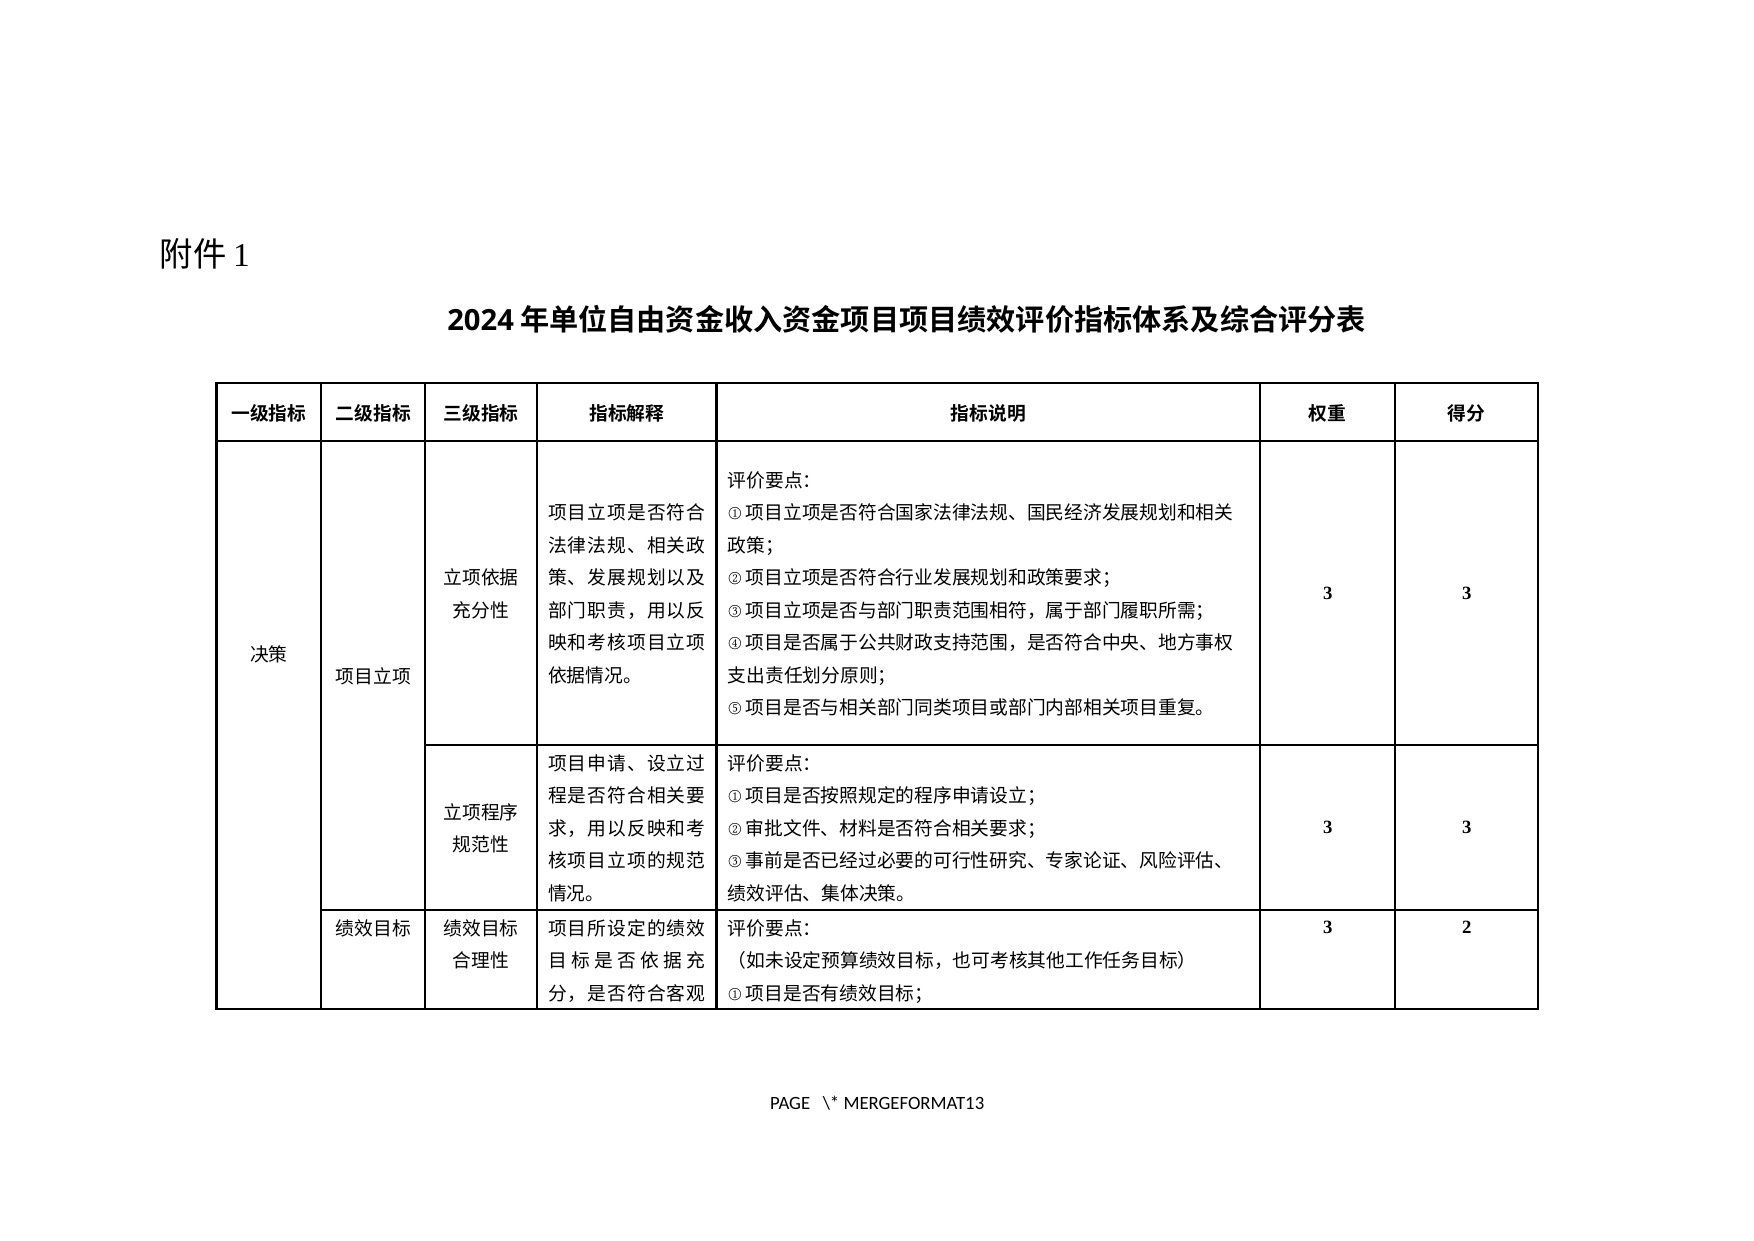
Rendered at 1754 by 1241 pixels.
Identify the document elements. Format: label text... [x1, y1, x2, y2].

table_header 指标说明 [718, 384, 1259, 440]
table_cell 立项依据 充分性 [426, 442, 536, 744]
table_cell 项目申请、设立过程是否符合相关要求，用以反映和考核项目立项的规范情况。 [538, 746, 715, 908]
table_cell 2 [1396, 911, 1537, 1008]
table_cell 评价要点： ①项目立项是否符合国家法律法规、国民经济发展规划和相关政策； ②项目立项是否符合行业发展规划和政策要求； ③项目立项是否与部门职责范围相符，属于部门履职所需； ④项目是否属于公共财政支持范围，是否符合中央、地方事权支出责任划分原则； ⑤项目是否与相关部门同类项目或部门内部相关项目重复。 [718, 442, 1259, 744]
table_cell 评价要点： ①项目是否按照规定的程序申请设立； ②审批文件、材料是否符合相关要求； ③事前是否已经过必要的可行性研究、专家论证、风险评估、绩效评估、集体决策。 [718, 746, 1259, 908]
table_cell 3 [1396, 746, 1537, 908]
table_cell 3 [1261, 442, 1394, 744]
table_header 权重 [1261, 384, 1394, 440]
table_cell 决策 [218, 442, 320, 1008]
table_cell 3 [1261, 746, 1394, 908]
table_cell 绩效目标 [322, 911, 424, 1008]
table_header 三级指标 [426, 384, 536, 440]
text 附件1 [159, 220, 1594, 285]
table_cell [538, 911, 715, 1008]
table_cell 3 [1396, 442, 1537, 744]
table_cell 项目立项 [322, 442, 424, 908]
table_cell 绩效目标 合理性 [426, 911, 536, 1008]
table_header 得分 [1396, 384, 1537, 440]
table_header 二级指标 [322, 384, 424, 440]
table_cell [718, 911, 1259, 1008]
table_cell 3 [1261, 911, 1394, 1008]
table_header 指标解释 [538, 384, 715, 440]
table_cell 项目立项是否符合法律法规、相关政策、发展规划以及部门职责，用以反映和考核项目立项依据情况。 [538, 442, 715, 744]
text 2024年单位自由资金收入资金项目项目绩效评价指标体系及综合评分表 [159, 285, 1594, 350]
table_header 一级指标 [218, 384, 320, 440]
table_cell 立项程序 规范性 [426, 746, 536, 908]
